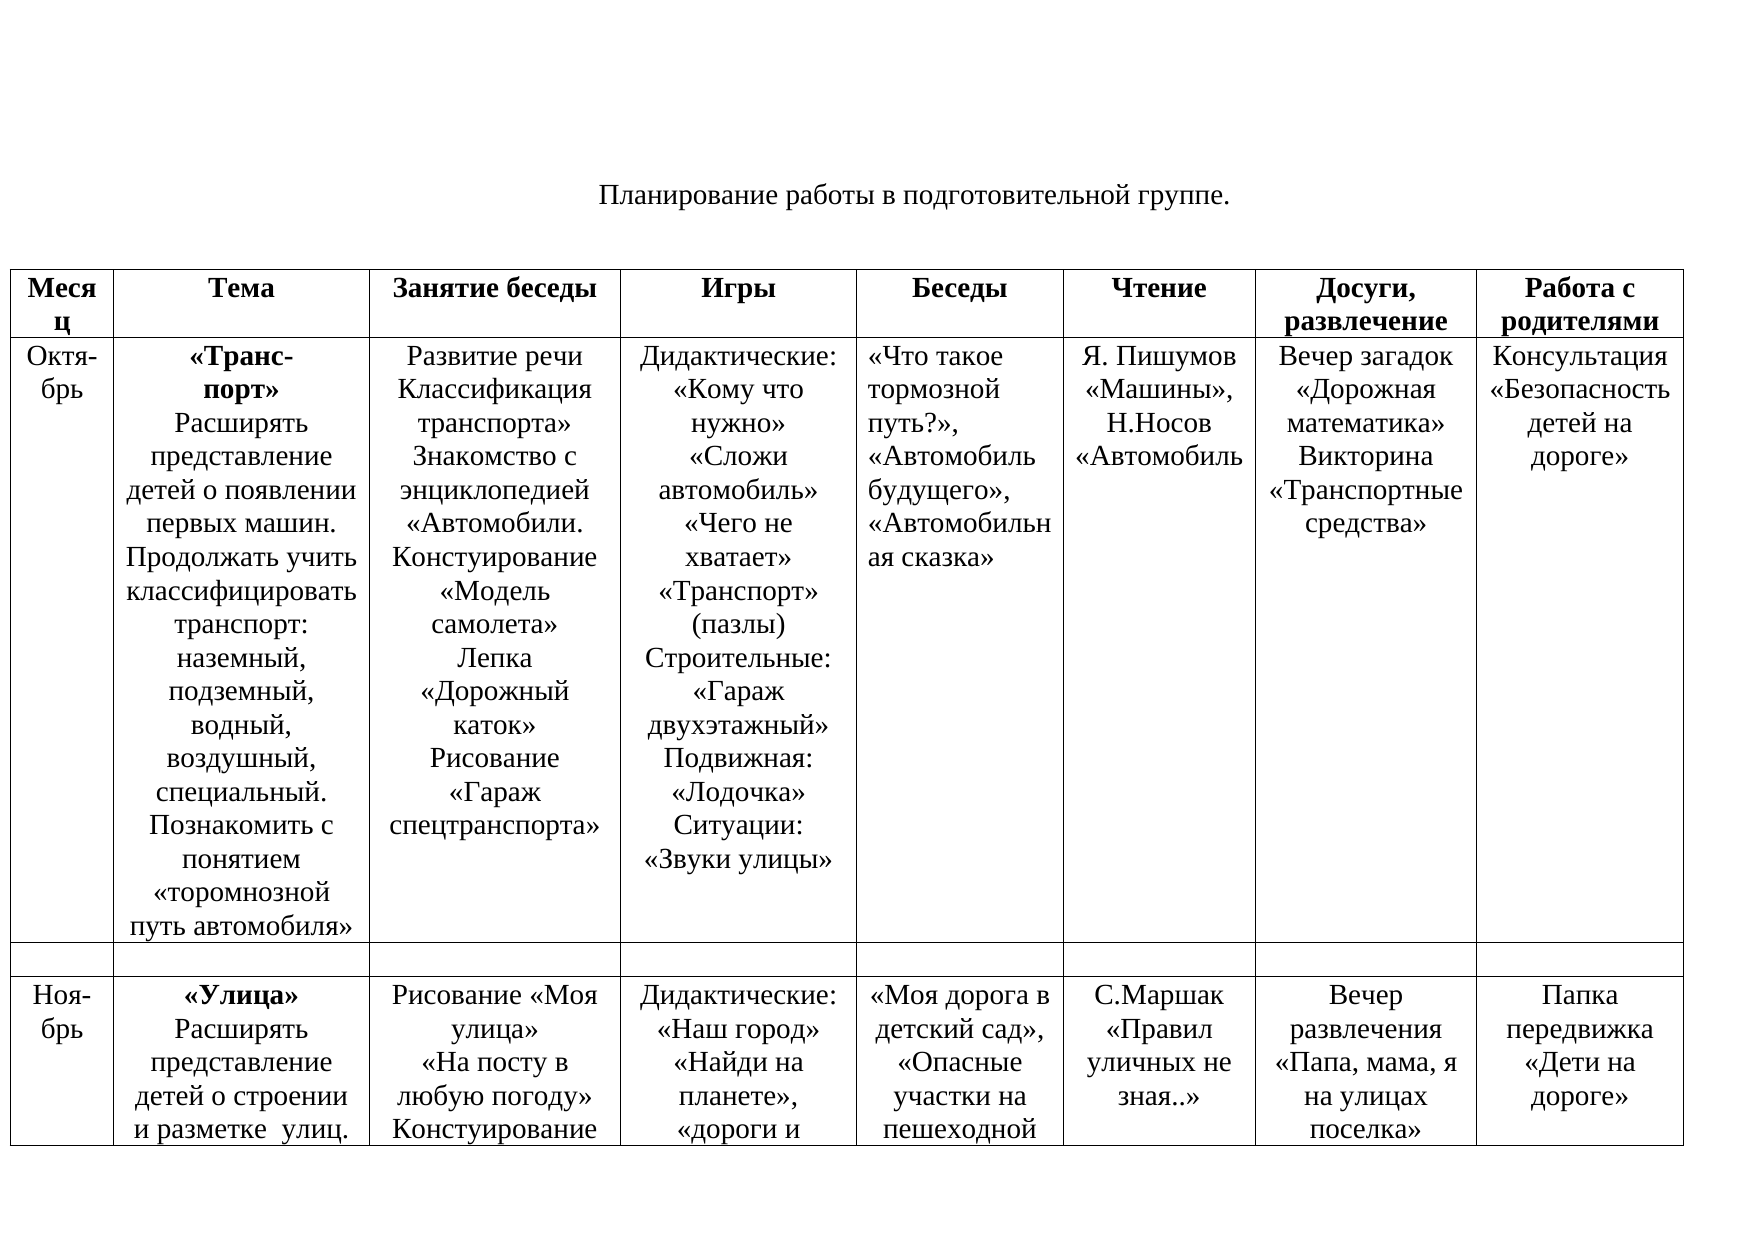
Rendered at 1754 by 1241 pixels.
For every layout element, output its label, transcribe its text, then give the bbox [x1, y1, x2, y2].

table_cell [1064, 943, 1255, 976]
table_cell «Что такое тормозной путь?», «Автомобиль будущего», «Автомобильная сказка» [857, 338, 1063, 942]
table_cell Консультация «Безопасность детей на дороге» [1477, 338, 1683, 942]
table_cell «Транс- порт» Расширять представление детей о появлении первых машин. Продолжать учить классифицировать транспорт: наземный, подземный, водный, воздушный, специальный. Познакомить с понятием «торомнозной путь автомобиля» [114, 338, 369, 942]
table_header Чтение [1064, 270, 1255, 337]
table_header Работа с родителями [1477, 270, 1683, 337]
table_header Досуги, развлечение [1256, 270, 1476, 337]
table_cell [114, 977, 369, 1145]
table_cell [370, 943, 620, 976]
table_cell [1477, 943, 1683, 976]
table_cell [1256, 977, 1476, 1145]
table_header Занятие беседы [370, 270, 620, 337]
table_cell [1477, 977, 1683, 1145]
table_cell [1256, 943, 1476, 976]
table_cell Развитие речи Классификация транспорта» Знакомство с энциклопедией «Автомобили. Констуирование «Модель самолета» Лепка «Дорожный каток» Рисование «Гараж спецтранспорта» [370, 338, 620, 942]
table_cell [621, 943, 856, 976]
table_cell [1064, 977, 1255, 1145]
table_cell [621, 977, 856, 1145]
table_cell Октя-брь [11, 338, 113, 942]
table_header Беседы [857, 270, 1063, 337]
table_header Игры [621, 270, 856, 337]
table_cell Вечер загадок «Дорожная математика» Викторина «Транспортные средства» [1256, 338, 1476, 942]
table_cell [114, 943, 369, 976]
list Планирование работы в подготовительной группе. [193, 177, 1636, 211]
table_cell Дидактические: «Кому что нужно» «Сложи автомобиль» «Чего не хватает» «Транспорт» (пазлы) Строительные: «Гараж двухэтажный» Подвижная: «Лодочка» Ситуации: «Звуки улицы» [621, 338, 856, 942]
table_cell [370, 977, 620, 1145]
table_cell Ноя- брь [11, 977, 113, 1145]
table_cell [857, 943, 1063, 976]
table_cell [11, 943, 113, 976]
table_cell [857, 977, 1063, 1145]
table_cell Я. Пишумов «Машины», Н.Носов «Автомобиль [1064, 338, 1255, 942]
table_header Месяц [11, 270, 113, 337]
table_header Тема [114, 270, 369, 337]
